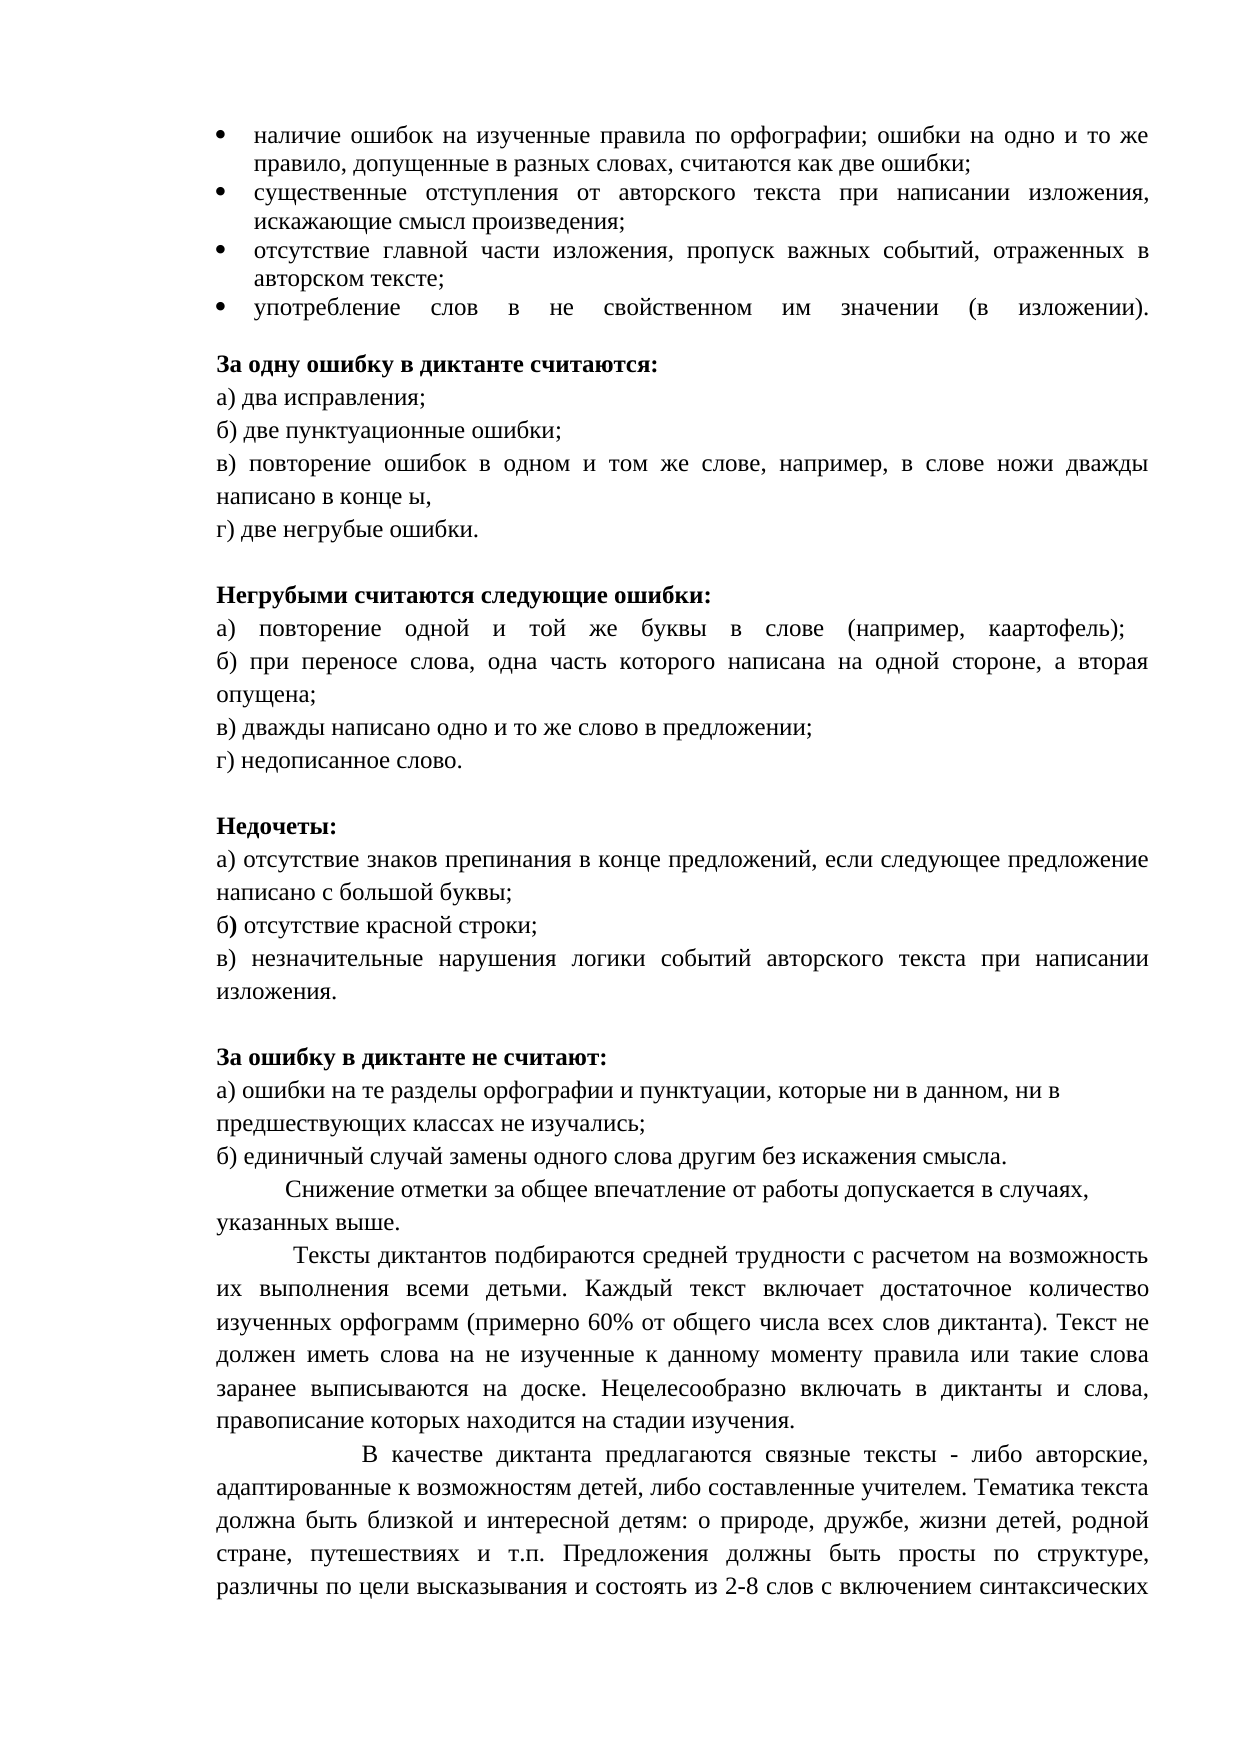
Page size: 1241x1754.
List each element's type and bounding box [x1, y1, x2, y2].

table_cell [177, 118, 1152, 1601]
